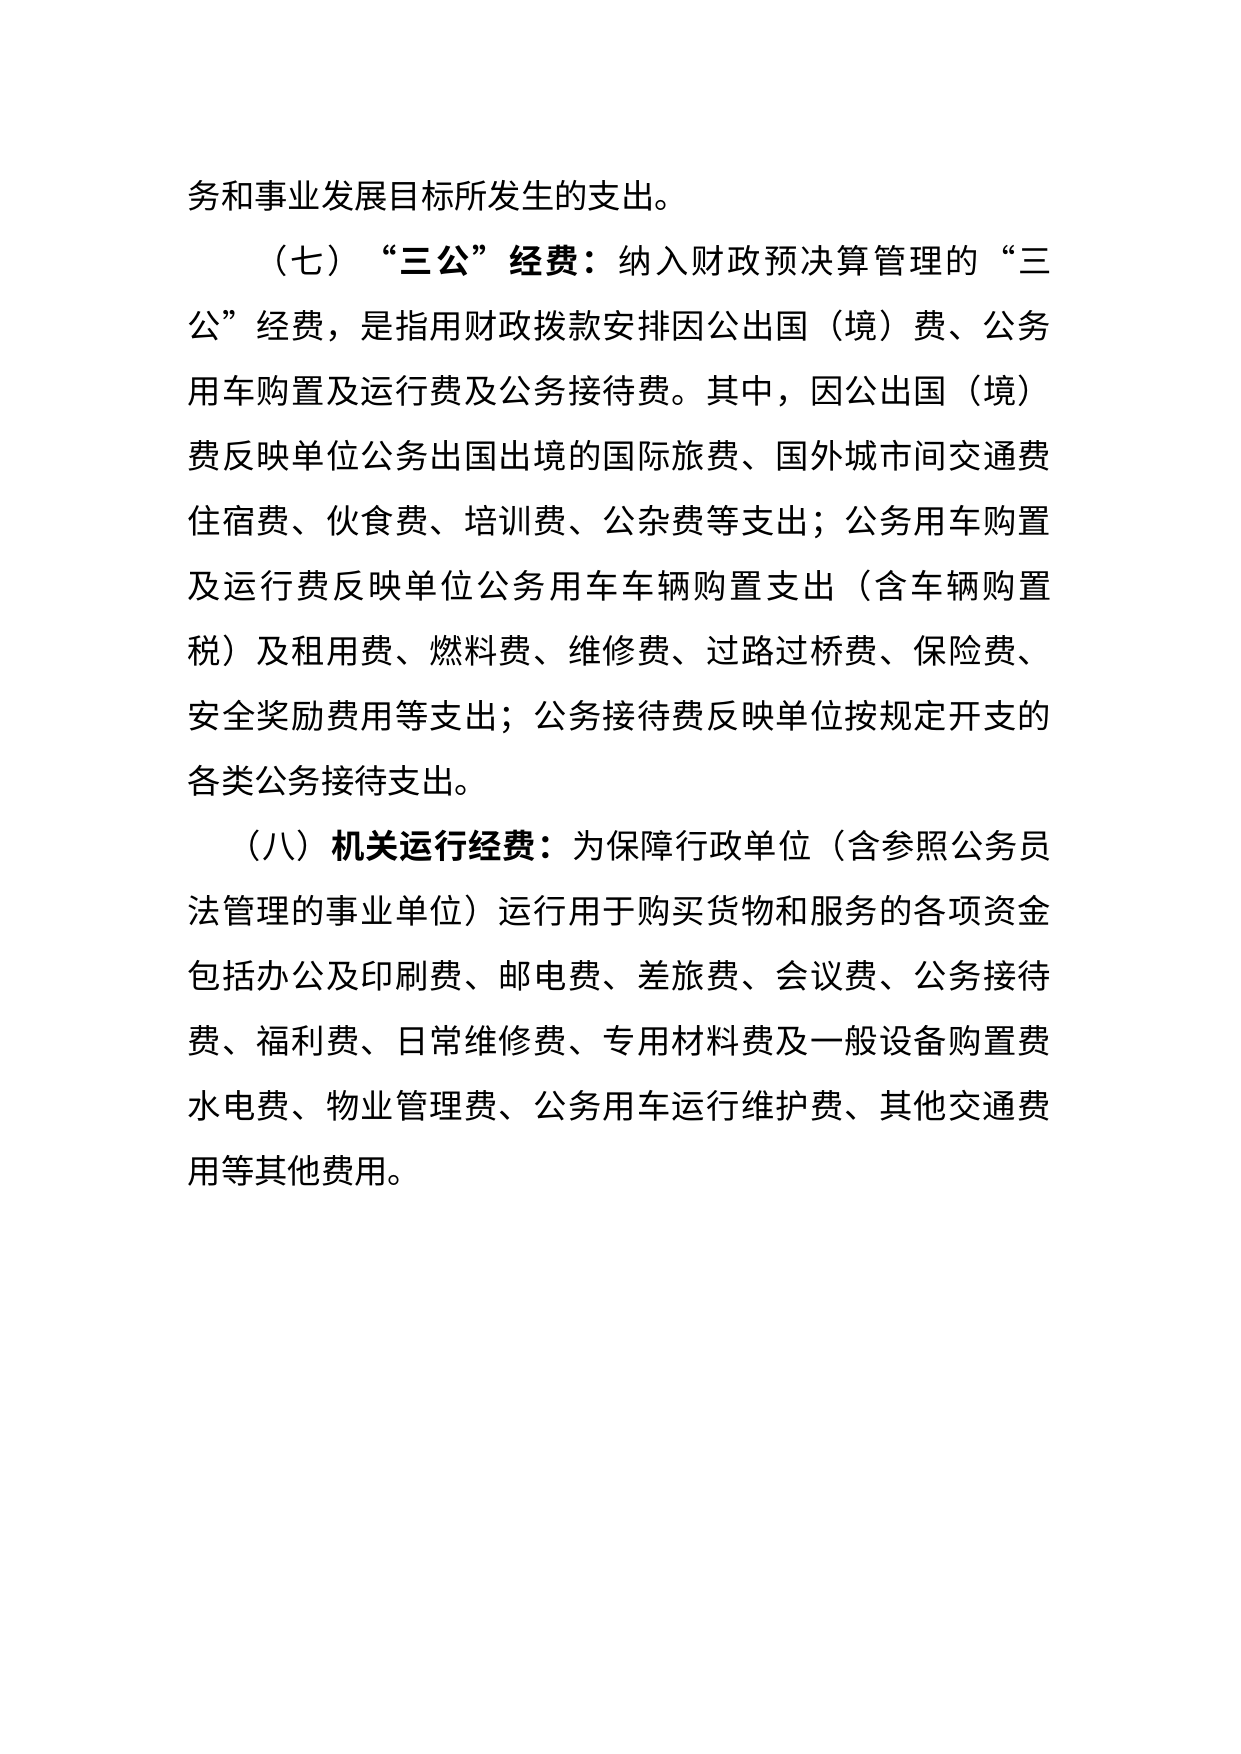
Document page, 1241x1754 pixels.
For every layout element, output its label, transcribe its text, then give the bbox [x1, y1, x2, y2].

text （八）机关运行经费：为保障行政单位（含参照公务员法管理的事业单位）运行用于购买货物和服务的各项资金，包括办公及印刷费、邮电费、差旅费、会议费、公务接待费、福利费、日常维修费、专用材料费及一般设备购置费、水电费、物业管理费、公务用车运行维护费、其他交通费用等其他费用。 [187, 812, 1053, 1202]
text （七）“三公”经费：纳入财政预决算管理的“三公”经费，是指用财政拨款安排因公出国（境）费、公务用车购置及运行费及公务接待费。其中，因公出国（境）费反映单位公务出国出境的国际旅费、国外城市间交通费、住宿费、伙食费、培训费、公杂费等支出；公务用车购置及运行费反映单位公务用车车辆购置支出（含车辆购置税）及租用费、燃料费、维修费、过路过桥费、保险费、安全奖励费用等支出；公务接待费反映单位按规定开支的各类公务接待支出。 [187, 227, 1053, 812]
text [187, 162, 1053, 227]
